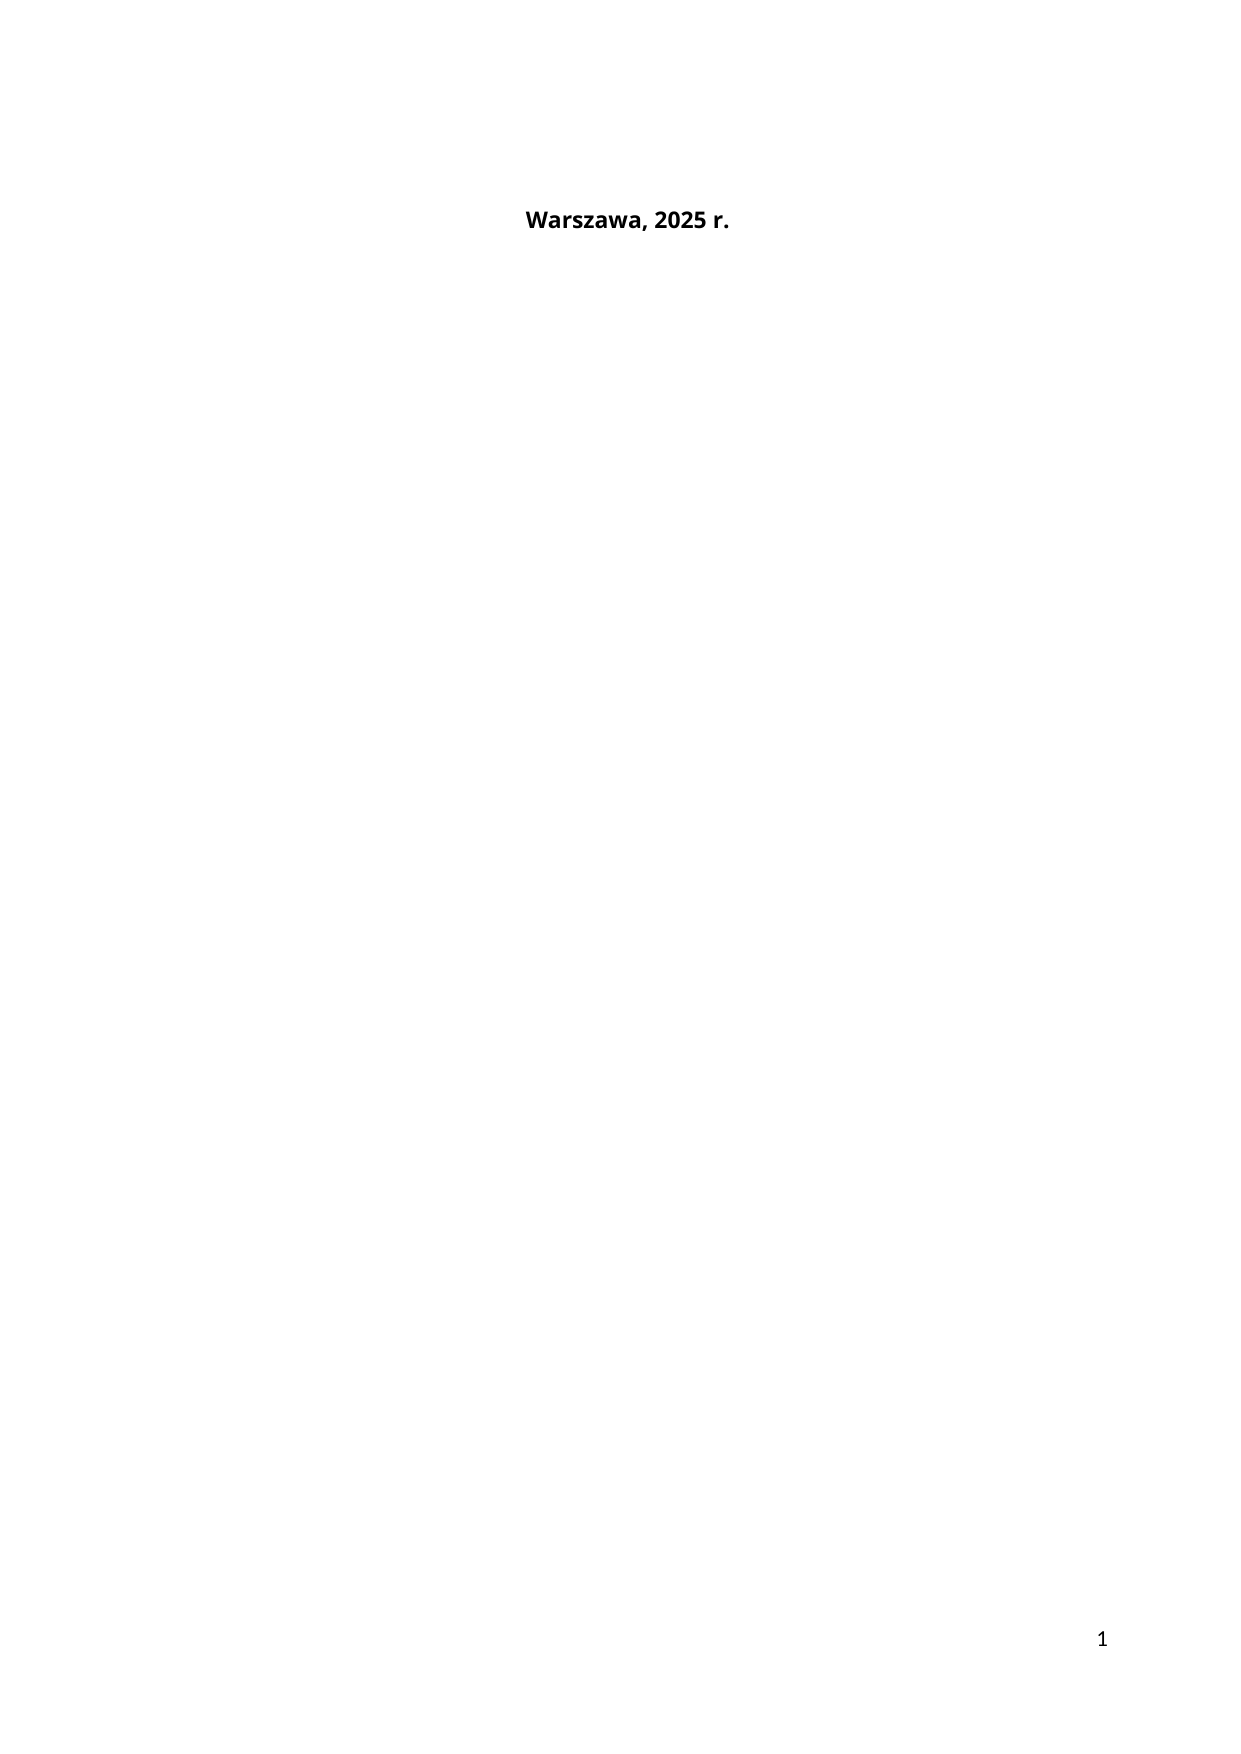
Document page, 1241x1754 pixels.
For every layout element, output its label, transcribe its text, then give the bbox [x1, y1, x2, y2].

text Warszawa, 2025 r. [148, 204, 1107, 236]
